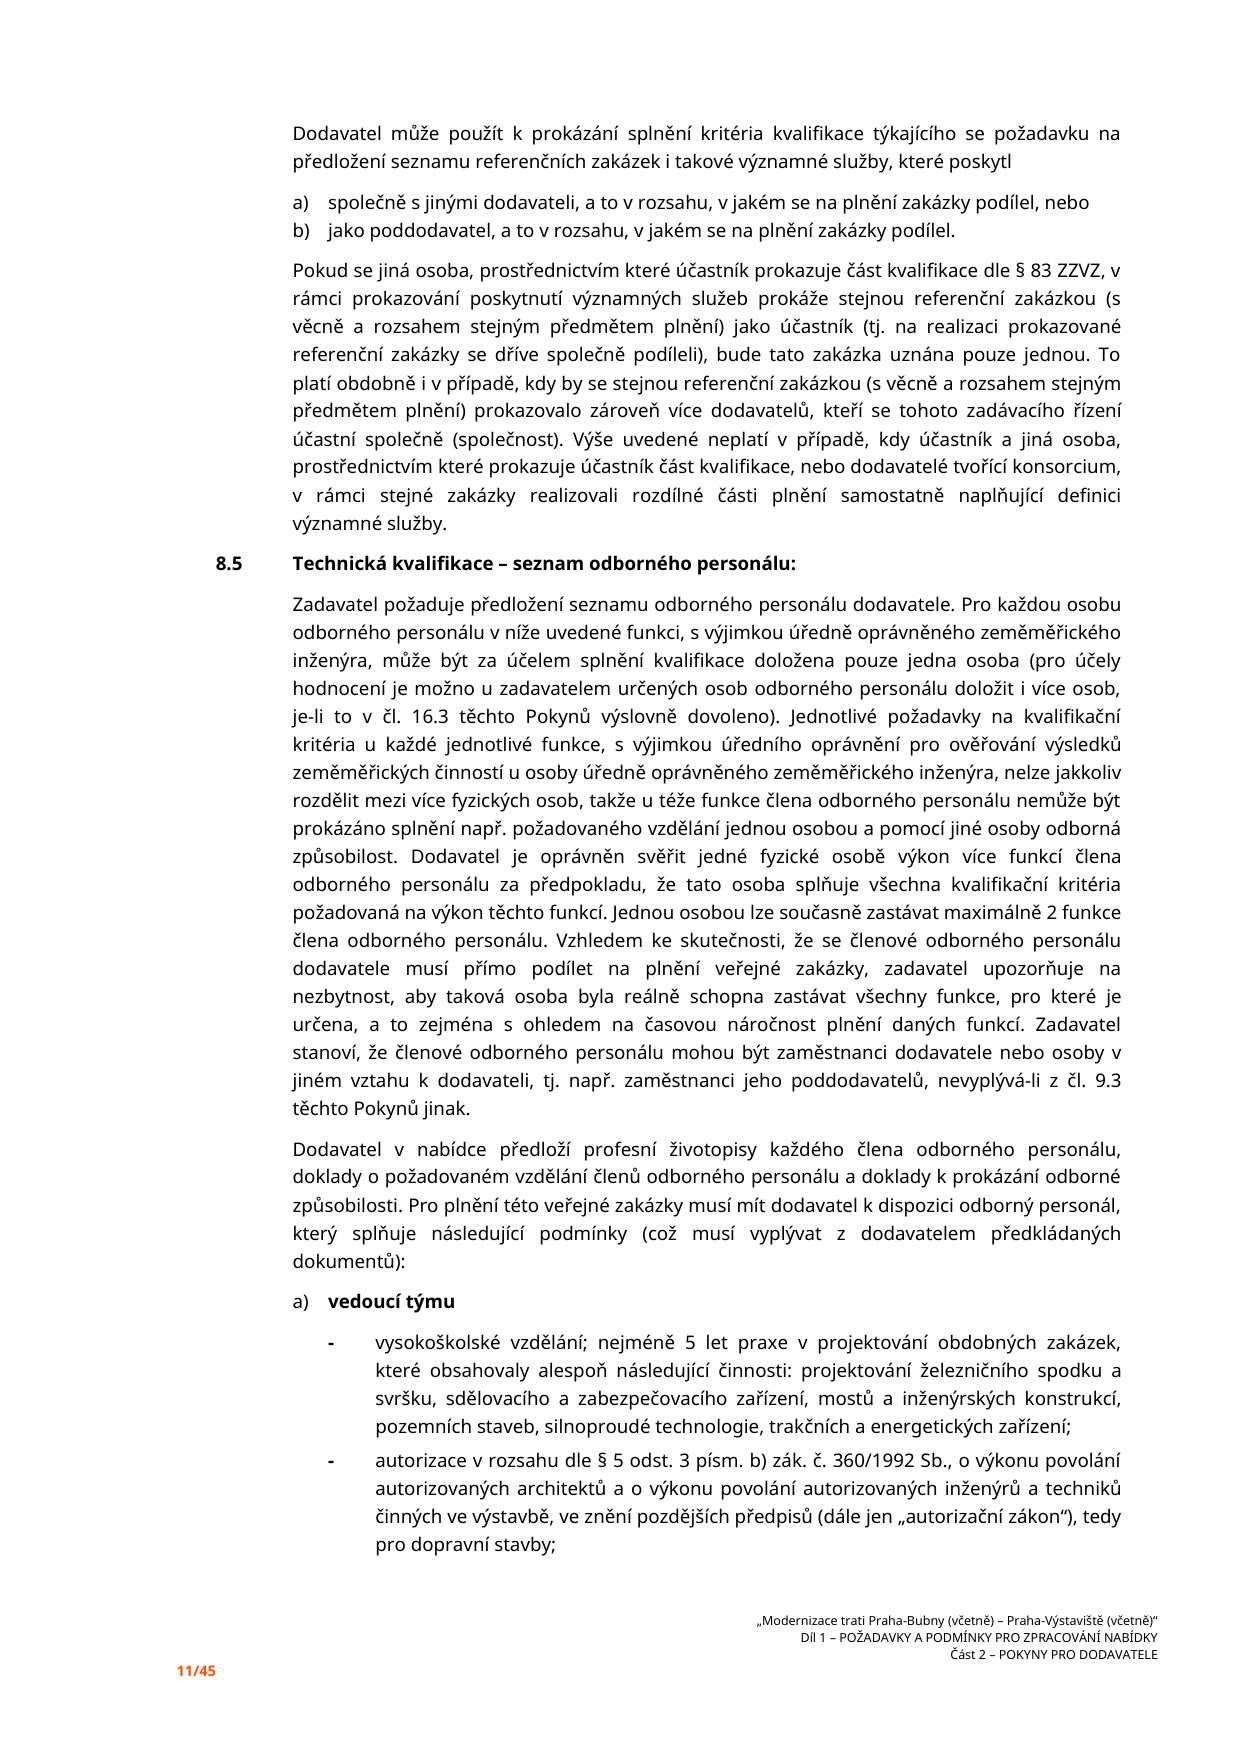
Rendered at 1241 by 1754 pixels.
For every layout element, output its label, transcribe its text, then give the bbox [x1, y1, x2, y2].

list vedoucí týmu [292, 1288, 1122, 1314]
text Dodavatel v nabídce předloží profesní životopisy každého člena odborného personálu, doklady o požadovaném vzdělání členů odborného personálu a doklady k prokázání odborné způsobilosti. Pro plnění této veřejné zakázky musí mít dodavatel k dispozici odborný personál, který splňuje následující podmínky (což musí vyplývat z dodavatelem předkládaných dokumentů): [292, 1136, 1122, 1273]
text vysokoškolské vzdělání; nejméně 5 let praxe v projektování obdobných zakázek, které obsahovaly alespoň následující činnosti: projektování železničního spodku a svršku, sdělovacího a zabezpečovacího zařízení, mostů a inženýrských konstrukcí, pozemních staveb, silnoproudé technologie, trakčních a energetických zařízení; [328, 1329, 1122, 1438]
text Pokud se jiná osoba, prostřednictvím které účastník prokazuje část kvalifikace dle § 83 ZZVZ, v rámci prokazování poskytnutí významných služeb prokáže stejnou referenční zakázkou (s věcně a rozsahem stejným předmětem plnění) jako účastník (tj. na realizaci prokazované referenční zakázky se dříve společně podíleli), bude tato zakázka uznána pouze jednou. To platí obdobně i v případě, kdy by se stejnou referenční zakázkou (s věcně a rozsahem stejným předmětem plnění) prokazovalo zároveň více dodavatelů, kteří se tohoto zadávacího řízení účastní společně (společnost). Výše uvedené neplatí v případě, kdy účastník a jiná osoba, prostřednictvím které prokazuje účastník část kvalifikace, nebo dodavatelé tvořící konsorcium, v rámci stejné zakázky realizovali rozdílné části plnění samostatně naplňující definici významné služby. [292, 258, 1122, 535]
text autorizace v rozsahu dle § 5 odst. 3 písm. b) zák. č. 360/1992 Sb., o výkonu povolání autorizovaných architektů a o výkonu povolání autorizovaných inženýrů a techniků činných ve výstavbě, ve znění pozdějších předpisů (dále jen „autorizační zákon“), tedy pro dopravní stavby; [328, 1447, 1122, 1557]
text Dodavatel může použít k prokázání splnění kritéria kvalifikace týkajícího se požadavku na předložení seznamu referenčních zakázek i takové významné služby, které poskytl [292, 121, 1122, 174]
list jako poddodavatel, a to v rozsahu, v jakém se na plnění zakázky podílel. [292, 217, 1122, 243]
text Zadavatel požaduje předložení seznamu odborného personálu dodavatele. Pro každou osobu odborného personálu v níže uvedené funkci, s výjimkou úředně oprávněného zeměměřického inženýra, může být za účelem splnění kvalifikace doložena pouze jedna osoba (pro účely hodnocení je možno u zadavatelem určených osob odborného personálu doložit i více osob, je-li to v čl. 16.3 těchto Pokynů výslovně dovoleno). Jednotlivé požadavky na kvalifikační kritéria u každé jednotlivé funkce, s výjimkou úředního oprávnění pro ověřování výsledků zeměměřických činností u osoby úředně oprávněného zeměměřického inženýra, nelze jakkoliv rozdělit mezi více fyzických osob, takže u téže funkce člena odborného personálu nemůže být prokázáno splnění např. požadovaného vzdělání jednou osobou a pomocí jiné osoby odborná způsobilost. Dodavatel je oprávněn svěřit jedné fyzické osobě výkon více funkcí člena odborného personálu za předpokladu, že tato osoba splňuje všechna kvalifikační kritéria požadovaná na výkon těchto funkcí. Jednou osobou lze současně zastávat maximálně 2 funkce člena odborného personálu. Vzhledem ke skutečnosti, že se členové odborného personálu dodavatele musí přímo podílet na plnění veřejné zakázky, zadavatel upozorňuje na nezbytnost, aby taková osoba byla reálně schopna zastávat všechny funkce, pro které je určena, a to zejména s ohledem na časovou náročnost plnění daných funkcí. Zadavatel stanoví, že členové odborného personálu mohou být zaměstnanci dodavatele nebo osoby v jiném vztahu k dodavateli, tj. např. zaměstnanci jeho poddodavatelů, nevyplývá-li z čl. 9.3 těchto Pokynů jinak. [292, 591, 1122, 1121]
list společně s jinými dodavateli, a to v rozsahu, v jakém se na plnění zakázky podílel, nebo [292, 189, 1122, 215]
text Technická kvalifikace – seznam odborného personálu: [216, 550, 1122, 576]
